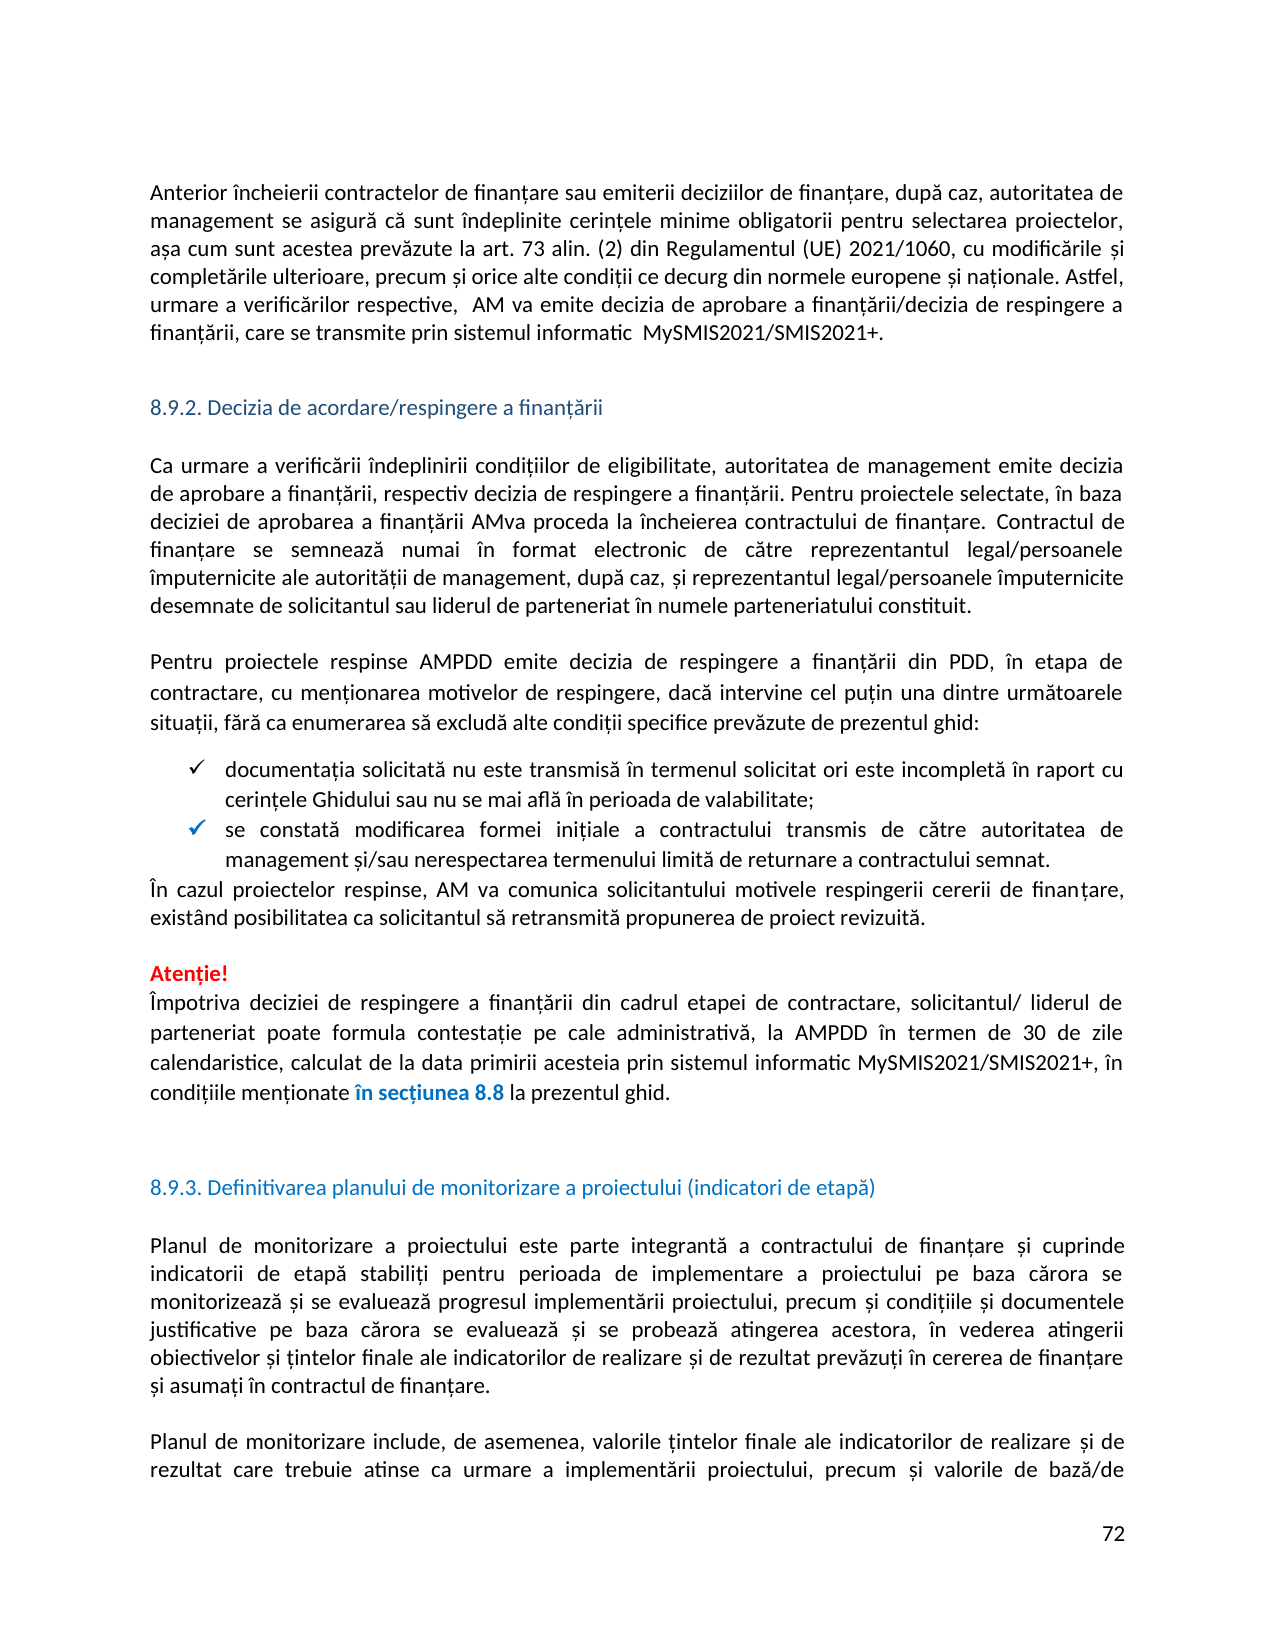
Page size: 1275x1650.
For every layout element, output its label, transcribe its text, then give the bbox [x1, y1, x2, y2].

list documentaţia solicitată nu este transmisă în termenul solicitat ori este incompletă în raport cu cerinţele Ghidului sau nu se mai află în perioada de valabilitate; [187, 755, 1125, 813]
text Ca urmare a verificării îndeplinirii condițiilor de eligibilitate, autoritatea de management emite decizia de aprobare a finanțării, respectiv decizia de respingere a finanțării. Pentru proiectele selectate, în baza deciziei de aprobarea a finanțării AMva proceda la încheierea contractului de finanțare. Contractul de finanțare se semnează numai în format electronic de către reprezentantul legal/persoanele împuternicite ale autorității de management, după caz, și reprezentantul legal/persoanele împuternicite desemnate de solicitantul sau liderul de parteneriat în numele parteneriatului constituit. [150, 451, 1125, 619]
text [150, 1427, 1125, 1483]
text Atenție! [150, 959, 1125, 988]
text Planul de monitorizare a proiectului este parte integrantă a contractului de finanțare și cuprinde indicatorii de etapă stabiliți pentru perioada de implementare a proiectului pe baza cărora se monitorizează și se evaluează progresul implementării proiectului, precum și condițiile și documentele justificative pe baza cărora se evaluează și se probează atingerea acestora, în vederea atingerii obiectivelor și țintelor finale ale indicatorilor de realizare și de rezultat prevăzuți în cererea de finanțare și asumați în contractul de finanțare. [150, 1231, 1125, 1399]
subtitle 8.9.2. Decizia de acordare/respingere a finanțării [150, 393, 1125, 421]
text În cazul proiectelor respinse, AM va comunica solicitantului motivele respingerii cererii de finanţare, existând posibilitatea ca solicitantul să retransmită propunerea de proiect revizuită. [150, 876, 1125, 932]
text Anterior încheierii contractelor de finanțare sau emiterii deciziilor de finanțare, după caz, autoritatea de management se asigură că sunt îndeplinite cerințele minime obligatorii pentru selectarea proiectelor, așa cum sunt acestea prevăzute la art. 73 alin. (2) din Regulamentul (UE) 2021/1060, cu modificările și completările ulterioare, precum și orice alte condiții ce decurg din normele europene și naționale. Astfel, urmare a verificărilor respective, AM va emite decizia de aprobare a finanțării/decizia de respingere a finanțării, care se transmite prin sistemul informatic MySMIS2021/SMIS2021+. [150, 178, 1125, 346]
text Împotriva deciziei de respingere a finanțării din cadrul etapei de contractare, solicitantul/ liderul de parteneriat poate formula contestație pe cale administrativă, la AMPDD în termen de 30 de zile calendaristice, calculat de la data primirii acesteia prin sistemul informatic MySMIS2021/SMIS2021+, în condițiile menționate în secțiunea 8.8 la prezentul ghid. [150, 988, 1125, 1106]
text Pentru proiectele respinse AMPDD emite decizia de respingere a finanțării din PDD, în etapa de contractare, cu menționarea motivelor de respingere, dacă intervine cel puțin una dintre următoarele situații, fără ca enumerarea să excludă alte condiții specifice prevăzute de prezentul ghid: [150, 647, 1125, 736]
subtitle 8.9.3. Definitivarea planului de monitorizare a proiectului (indicatori de etapă) [150, 1173, 1125, 1201]
list se constată modificarea formei iniţiale a contractului transmis de către autoritatea de management şi/sau nerespectarea termenului limită de returnare a contractului semnat. [187, 815, 1125, 873]
